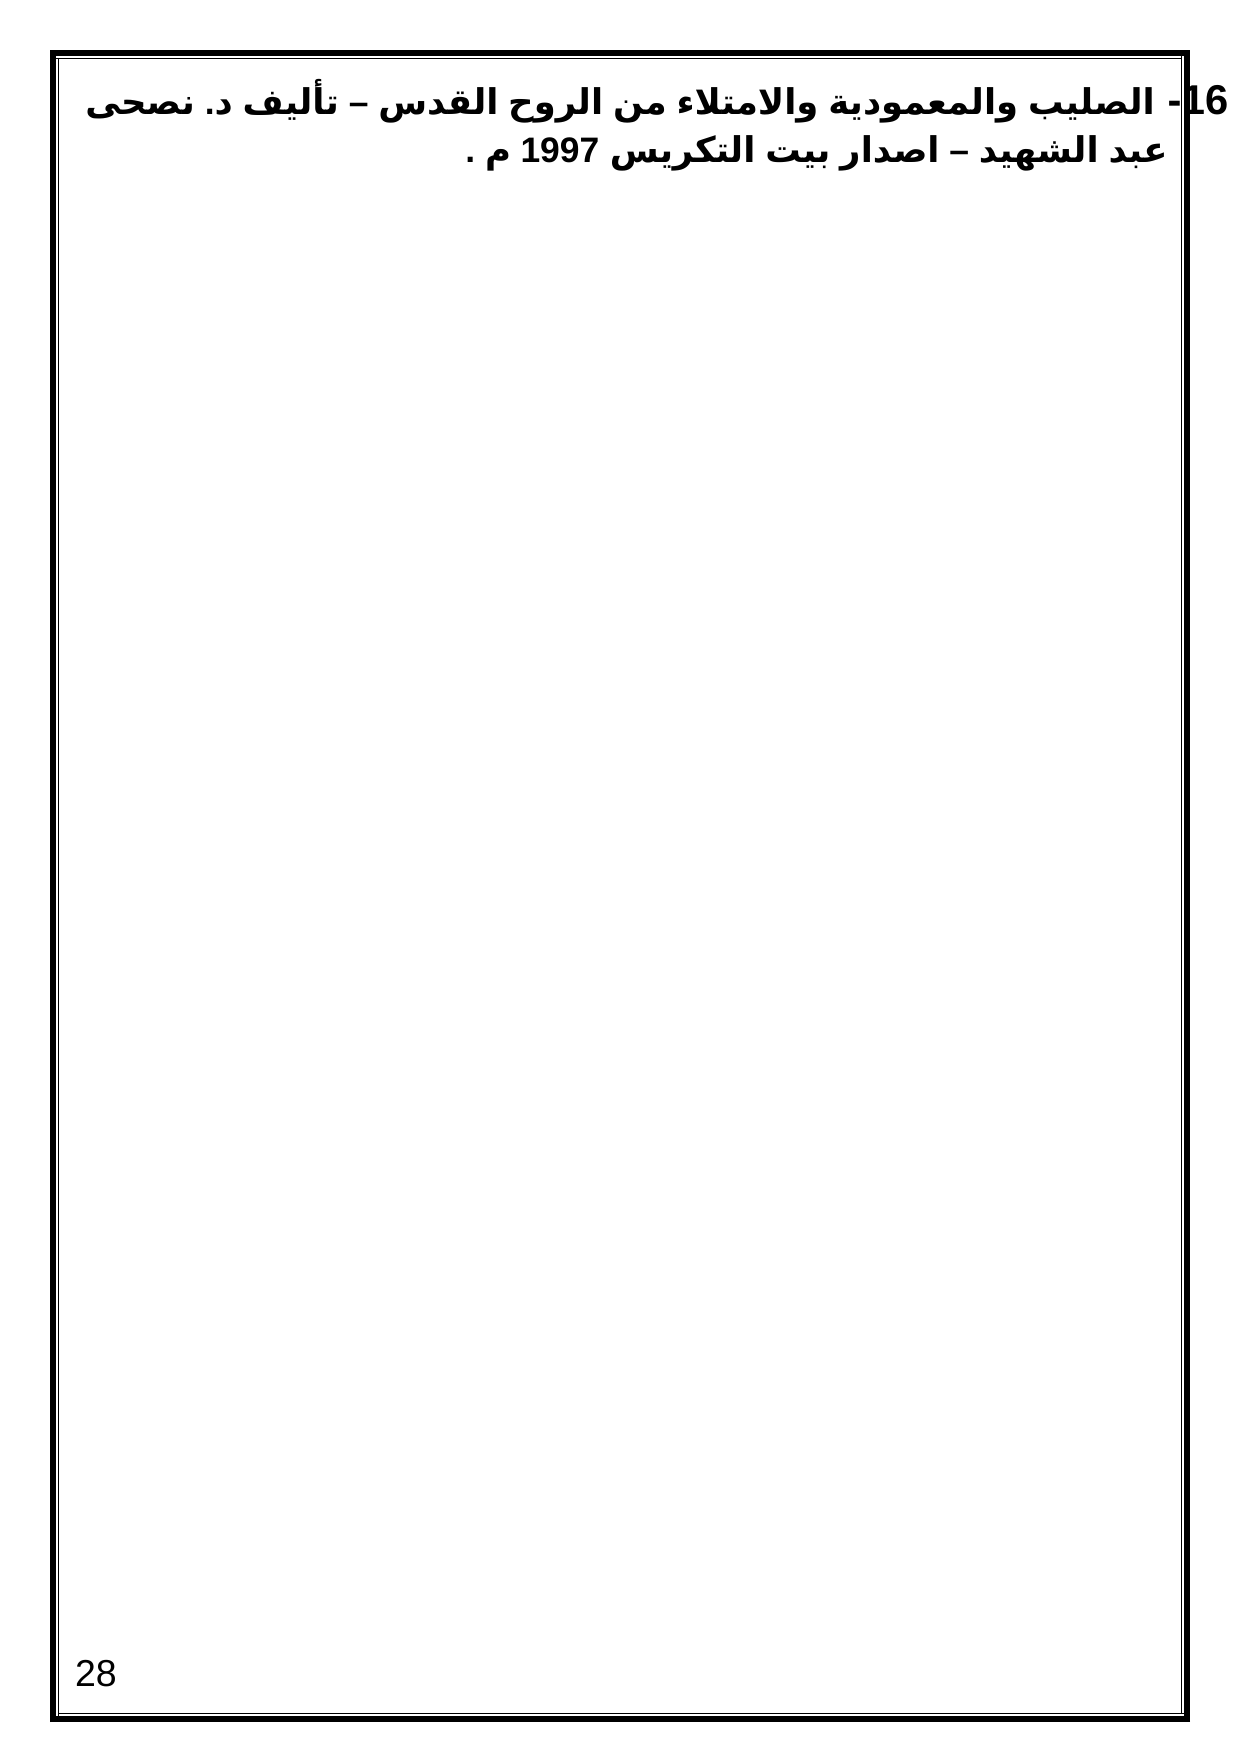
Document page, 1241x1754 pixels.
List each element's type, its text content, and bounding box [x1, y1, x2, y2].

list الصليب والمعمودية والامتلاء من الروح القدس – تأليف د. نصحى عبد الشهيد – اصدار بيت التكريس 1997 م . [75, 75, 1168, 170]
